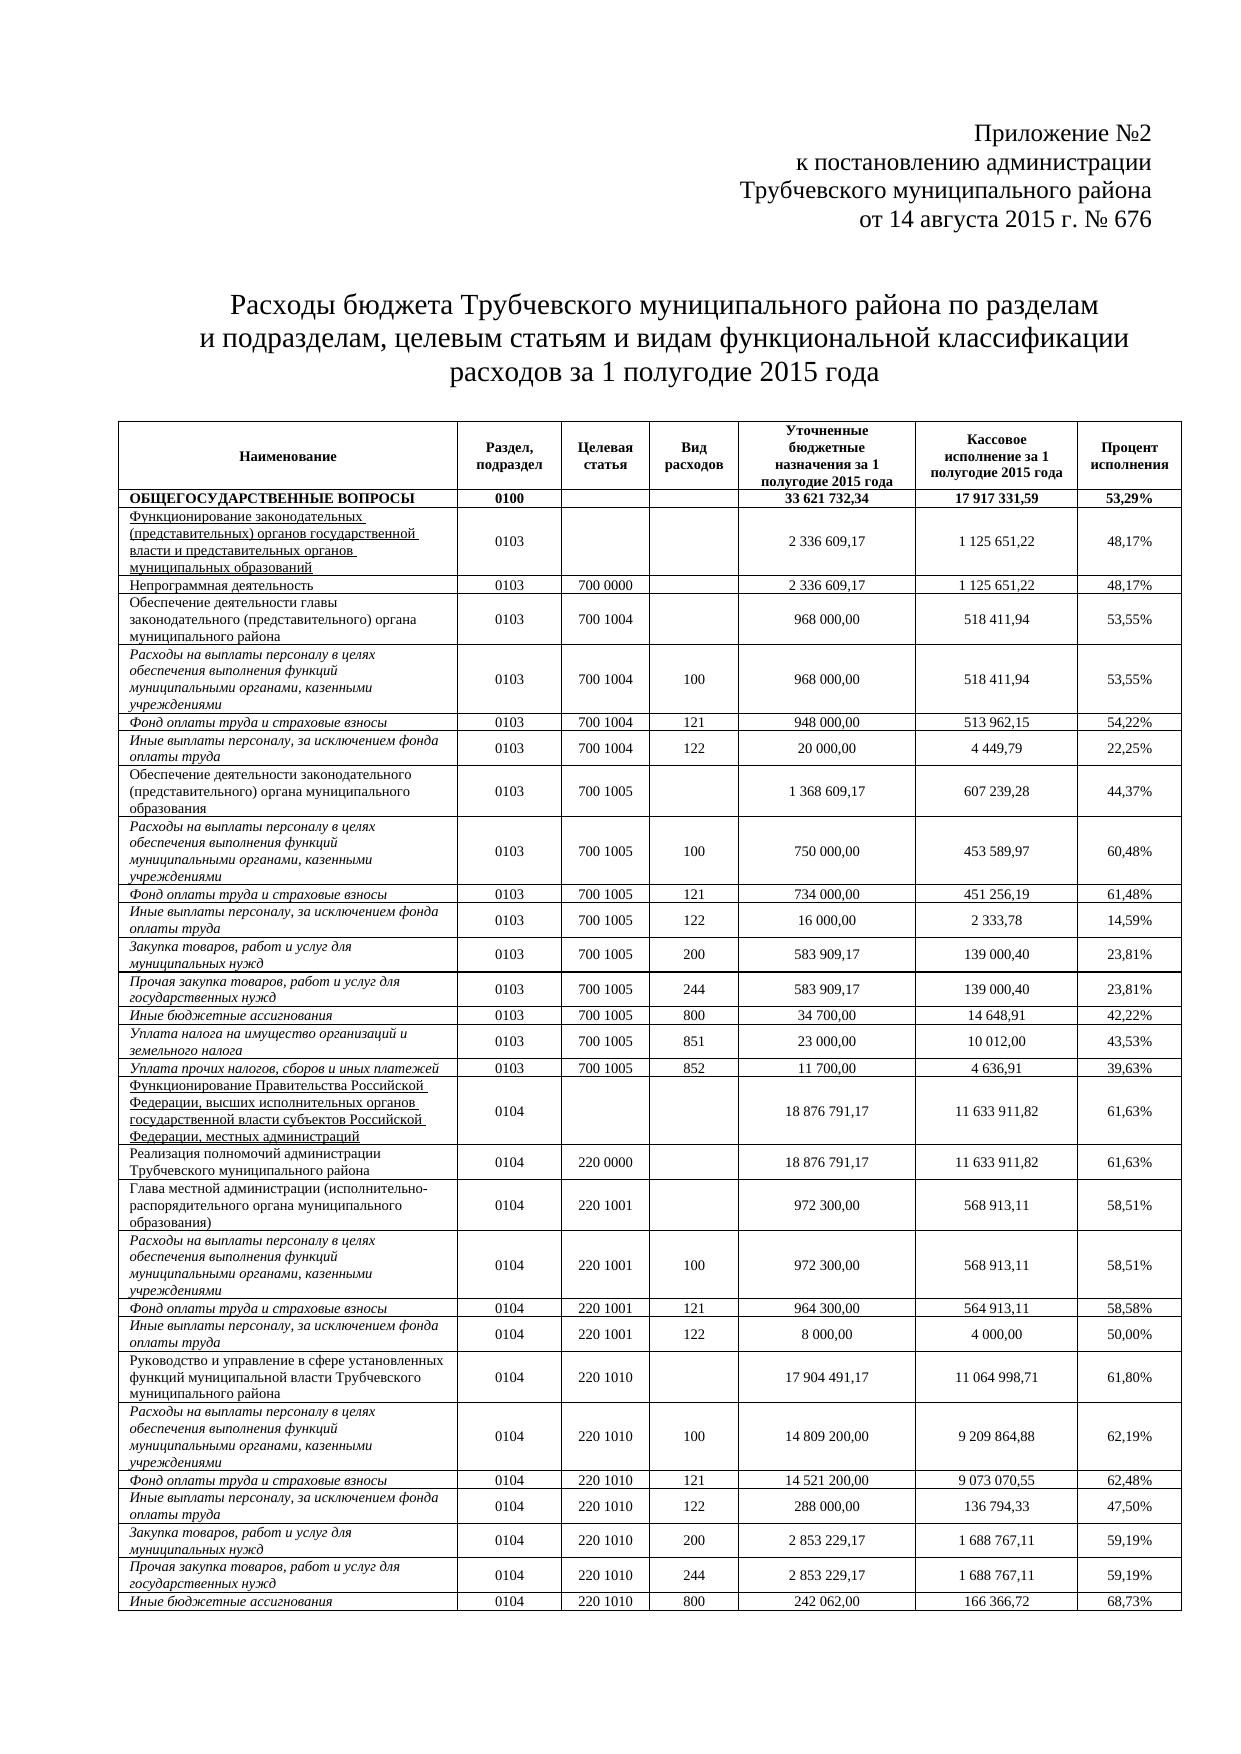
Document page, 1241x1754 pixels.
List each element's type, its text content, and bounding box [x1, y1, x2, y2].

table_cell Функционирование законодательных (представительных) органов государственной власти и представительных органов муниципальных образований [119, 508, 457, 575]
table_cell 220 1001 [562, 1231, 649, 1298]
table_cell 122 [650, 1317, 738, 1351]
text Приложение №2 [177, 118, 1152, 147]
table_cell 0104 [458, 1471, 561, 1488]
table_cell 4 636,91 [916, 1059, 1077, 1076]
table_cell Прочая закупка товаров, работ и услуг для государственных нужд [119, 1558, 457, 1592]
table_cell 47,50% [1078, 1489, 1181, 1523]
table_cell 14 521 200,00 [739, 1471, 915, 1488]
table_cell 61,63% [1078, 1145, 1181, 1179]
table_cell [650, 490, 738, 507]
table_cell Расходы на выплаты персоналу в целях обеспечения выполнения функций муниципальными органами, казенными учреждениями [119, 645, 457, 712]
table_cell 288 000,00 [739, 1489, 915, 1523]
table_cell 0103 [458, 938, 561, 971]
text и подразделам, целевым статьям и видам функциональной классификации расходов за 1 полугодие 2015 года [177, 321, 1152, 388]
table_cell 200 [650, 1524, 738, 1557]
table_cell 43,53% [1078, 1025, 1181, 1058]
text к постановлению администрации [177, 147, 1152, 176]
table_cell [650, 766, 738, 816]
table_cell 244 [650, 1558, 738, 1592]
table_cell Реализация полномочий администрации Трубчевского муниципального района [119, 1145, 457, 1179]
table_cell 1 688 767,11 [916, 1558, 1077, 1592]
table_cell 200 [650, 938, 738, 971]
table_cell 8 000,00 [739, 1317, 915, 1351]
table_cell Иные выплаты персоналу, за исключением фонда оплаты труда [119, 1489, 457, 1523]
table_cell 14 809 200,00 [739, 1403, 915, 1470]
table_cell Фонд оплаты труда и страховые взносы [119, 1471, 457, 1488]
table_cell [650, 576, 738, 593]
table_cell 700 1004 [562, 645, 649, 712]
table_cell 0103 [458, 714, 561, 730]
table_cell 734 000,00 [739, 885, 915, 902]
table_cell 20 000,00 [739, 731, 915, 765]
table_cell 121 [650, 1471, 738, 1488]
table_cell 50,00% [1078, 1317, 1181, 1351]
table_cell 568 913,11 [916, 1231, 1077, 1298]
table_cell 48,17% [1078, 576, 1181, 593]
table_cell 122 [650, 1489, 738, 1523]
table_cell 136 794,33 [916, 1489, 1077, 1523]
table_cell 948 000,00 [739, 714, 915, 730]
table_cell 700 1004 [562, 731, 649, 765]
table_cell 220 1010 [562, 1403, 649, 1470]
table_cell 0104 [458, 1403, 561, 1470]
table_cell 61,80% [1078, 1352, 1181, 1402]
table_cell Иные выплаты персоналу, за исключением фонда оплаты труда [119, 731, 457, 765]
table_cell 42,22% [1078, 1007, 1181, 1024]
table_cell 568 913,11 [916, 1180, 1077, 1230]
table_cell 10 012,00 [916, 1025, 1077, 1058]
table_cell Обеспечение деятельности главы законодательного (представительного) органа муниципального района [119, 594, 457, 644]
table_cell 0104 [458, 1299, 561, 1316]
table_cell Иные выплаты персоналу, за исключением фонда оплаты труда [119, 903, 457, 937]
table_cell 607 239,28 [916, 766, 1077, 816]
table_cell 53,29% [1078, 490, 1181, 507]
table_cell 61,63% [1078, 1077, 1181, 1144]
table_cell 564 913,11 [916, 1299, 1077, 1316]
table_cell 0103 [458, 1025, 561, 1058]
table_cell 121 [650, 714, 738, 730]
table_cell 0104 [458, 1231, 561, 1298]
table_cell 700 1005 [562, 817, 649, 884]
table_cell 53,55% [1078, 594, 1181, 644]
table_cell 0103 [458, 903, 561, 937]
table_cell 750 000,00 [739, 817, 915, 884]
table_cell 100 [650, 645, 738, 712]
table_cell 17 917 331,59 [916, 490, 1077, 507]
table_cell 964 300,00 [739, 1299, 915, 1316]
table_cell 9 073 070,55 [916, 1471, 1077, 1488]
table_cell 9 209 864,88 [916, 1403, 1077, 1470]
text Расходы бюджета Трубчевского муниципального района по разделам [177, 287, 1152, 321]
table_cell 0103 [458, 576, 561, 593]
table_cell 58,51% [1078, 1180, 1181, 1230]
table_cell 139 000,40 [916, 973, 1077, 1006]
table_cell 972 300,00 [739, 1180, 915, 1230]
table_cell 700 1005 [562, 1007, 649, 1024]
table_cell 18 876 791,17 [739, 1077, 915, 1144]
table_cell 0103 [458, 1007, 561, 1024]
table_cell 14 648,91 [916, 1007, 1077, 1024]
table_cell 700 1005 [562, 1059, 649, 1076]
table_header Раздел, подраздел [458, 422, 561, 489]
table_cell 0104 [458, 1524, 561, 1557]
table_cell [562, 1077, 649, 1144]
table_cell 33 621 732,34 [739, 490, 915, 507]
table_cell 2 333,78 [916, 903, 1077, 937]
table_cell 0104 [458, 1180, 561, 1230]
table_cell 700 1004 [562, 714, 649, 730]
table_cell 244 [650, 973, 738, 1006]
table_cell 18 876 791,17 [739, 1145, 915, 1179]
table_cell 0103 [458, 645, 561, 712]
table_cell 11 633 911,82 [916, 1145, 1077, 1179]
text от 14 августа 2015 г. № 676 [177, 204, 1152, 233]
table_cell 0103 [458, 766, 561, 816]
table_cell 59,19% [1078, 1558, 1181, 1592]
table_cell 700 1005 [562, 1025, 649, 1058]
table_cell [650, 594, 738, 644]
table_cell 700 1004 [562, 594, 649, 644]
table_cell 1 125 651,22 [916, 508, 1077, 575]
table_cell 220 1010 [562, 1489, 649, 1523]
table_cell 166 366,72 [916, 1593, 1077, 1609]
table_cell 0103 [458, 1059, 561, 1076]
table_cell 44,37% [1078, 766, 1181, 816]
table_cell 34 700,00 [739, 1007, 915, 1024]
table_cell 1 368 609,17 [739, 766, 915, 816]
table_cell 22,25% [1078, 731, 1181, 765]
table_cell 220 1001 [562, 1180, 649, 1230]
table_cell 0103 [458, 731, 561, 765]
table_cell 100 [650, 1231, 738, 1298]
table_cell 122 [650, 903, 738, 937]
table_cell 17 904 491,17 [739, 1352, 915, 1402]
table_cell 0104 [458, 1593, 561, 1609]
table_cell 700 1005 [562, 766, 649, 816]
table_cell Непрограммная деятельность [119, 576, 457, 593]
table_cell 0104 [458, 1077, 561, 1144]
table_cell 2 853 229,17 [739, 1524, 915, 1557]
table_cell 0103 [458, 973, 561, 1006]
table_cell 1 125 651,22 [916, 576, 1077, 593]
table_header Процент исполнения [1078, 422, 1181, 489]
table_cell 60,48% [1078, 817, 1181, 884]
table_cell 518 411,94 [916, 645, 1077, 712]
table_cell 23,81% [1078, 938, 1181, 971]
table_cell 851 [650, 1025, 738, 1058]
table_cell 513 962,15 [916, 714, 1077, 730]
table_cell Уплата прочих налогов, сборов и иных платежей [119, 1059, 457, 1076]
table_cell ОБЩЕГОСУДАРСТВЕННЫЕ ВОПРОСЫ [119, 490, 457, 507]
table_cell 220 1001 [562, 1299, 649, 1316]
table_cell 968 000,00 [739, 645, 915, 712]
table_cell 0103 [458, 885, 561, 902]
text Трубчевского муниципального района [177, 176, 1152, 204]
table_cell [650, 1077, 738, 1144]
table_cell Закупка товаров, работ и услуг для муниципальных нужд [119, 938, 457, 971]
table_cell Расходы на выплаты персоналу в целях обеспечения выполнения функций муниципальными органами, казенными учреждениями [119, 817, 457, 884]
table_cell 11 700,00 [739, 1059, 915, 1076]
table_cell [562, 490, 649, 507]
table_cell Прочая закупка товаров, работ и услуг для государственных нужд [119, 973, 457, 1006]
table_cell 0103 [458, 594, 561, 644]
table_cell 100 [650, 817, 738, 884]
table_cell 968 000,00 [739, 594, 915, 644]
table_cell 220 1001 [562, 1317, 649, 1351]
table_cell Руководство и управление в сфере установленных функций муниципальной власти Трубчевского муниципального района [119, 1352, 457, 1402]
table_cell 800 [650, 1593, 738, 1609]
table_cell 220 1010 [562, 1558, 649, 1592]
table_cell [650, 1352, 738, 1402]
table_cell 59,19% [1078, 1524, 1181, 1557]
table_cell Фонд оплаты труда и страховые взносы [119, 1299, 457, 1316]
table_cell 121 [650, 1299, 738, 1316]
table_cell 23,81% [1078, 973, 1181, 1006]
table_cell 53,55% [1078, 645, 1181, 712]
table_cell Уплата налога на имущество организаций и земельного налога [119, 1025, 457, 1058]
table_cell Иные выплаты персоналу, за исключением фонда оплаты труда [119, 1317, 457, 1351]
table_cell Обеспечение деятельности законодательного (представительного) органа муниципального образования [119, 766, 457, 816]
table_cell 583 909,17 [739, 973, 915, 1006]
table_cell 58,51% [1078, 1231, 1181, 1298]
table_cell 2 853 229,17 [739, 1558, 915, 1592]
table_cell 220 1010 [562, 1352, 649, 1402]
table_cell 0104 [458, 1489, 561, 1523]
table_cell Фонд оплаты труда и страховые взносы [119, 885, 457, 902]
table_cell 1 688 767,11 [916, 1524, 1077, 1557]
table_cell Иные бюджетные ассигнования [119, 1593, 457, 1609]
table_cell 100 [650, 1403, 738, 1470]
table_cell 139 000,40 [916, 938, 1077, 971]
table_cell 972 300,00 [739, 1231, 915, 1298]
table_cell 2 336 609,17 [739, 576, 915, 593]
table_cell 62,48% [1078, 1471, 1181, 1488]
table_cell 39,63% [1078, 1059, 1181, 1076]
table_cell 800 [650, 1007, 738, 1024]
table_cell 451 256,19 [916, 885, 1077, 902]
table_cell 121 [650, 885, 738, 902]
table_cell 62,19% [1078, 1403, 1181, 1470]
table_cell 58,58% [1078, 1299, 1181, 1316]
table_cell 4 000,00 [916, 1317, 1077, 1351]
table_cell 220 1010 [562, 1524, 649, 1557]
table_header Кассовое исполнение за 1 полугодие 2015 года [916, 422, 1077, 489]
table_cell 23 000,00 [739, 1025, 915, 1058]
table_cell [562, 508, 649, 575]
table_cell 852 [650, 1059, 738, 1076]
table_cell 700 0000 [562, 576, 649, 593]
table_cell 48,17% [1078, 508, 1181, 575]
table_cell 220 1010 [562, 1471, 649, 1488]
table_cell 0104 [458, 1145, 561, 1179]
table_cell 61,48% [1078, 885, 1181, 902]
table_cell 0100 [458, 490, 561, 507]
table_cell 4 449,79 [916, 731, 1077, 765]
table_cell 518 411,94 [916, 594, 1077, 644]
table_cell 0104 [458, 1317, 561, 1351]
table_cell Расходы на выплаты персоналу в целях обеспечения выполнения функций муниципальными органами, казенными учреждениями [119, 1231, 457, 1298]
table_cell 11 064 998,71 [916, 1352, 1077, 1402]
table_header Вид расходов [650, 422, 738, 489]
table_cell Закупка товаров, работ и услуг для муниципальных нужд [119, 1524, 457, 1557]
table_cell 54,22% [1078, 714, 1181, 730]
table_cell Глава местной администрации (исполнительно-распорядительного органа муниципального образования) [119, 1180, 457, 1230]
table_cell Расходы на выплаты персоналу в целях обеспечения выполнения функций муниципальными органами, казенными учреждениями [119, 1403, 457, 1470]
table_cell 453 589,97 [916, 817, 1077, 884]
table_cell [650, 1145, 738, 1179]
table_cell 122 [650, 731, 738, 765]
table_cell 700 1005 [562, 973, 649, 1006]
table_cell 2 336 609,17 [739, 508, 915, 575]
table_cell [650, 1180, 738, 1230]
table_cell 700 1005 [562, 903, 649, 937]
table_cell 16 000,00 [739, 903, 915, 937]
table_cell Фонд оплаты труда и страховые взносы [119, 714, 457, 730]
table_cell 0103 [458, 817, 561, 884]
table_cell 0104 [458, 1558, 561, 1592]
table_header Наименование [119, 422, 457, 489]
table_cell 14,59% [1078, 903, 1181, 937]
table_cell 583 909,17 [739, 938, 915, 971]
table_cell 0104 [458, 1352, 561, 1402]
table_cell 220 1010 [562, 1593, 649, 1609]
table_cell 68,73% [1078, 1593, 1181, 1609]
table_cell Иные бюджетные ассигнования [119, 1007, 457, 1024]
table_header Целевая статья [562, 422, 649, 489]
table_cell 11 633 911,82 [916, 1077, 1077, 1144]
table_cell [650, 508, 738, 575]
table_cell 700 1005 [562, 885, 649, 902]
table_cell 0103 [458, 508, 561, 575]
table_cell 220 0000 [562, 1145, 649, 1179]
table_cell 242 062,00 [739, 1593, 915, 1609]
table_cell 700 1005 [562, 938, 649, 971]
table_cell Функционирование Правительства Российской Федерации, высших исполнительных органов государственной власти субъектов Российской Федерации, местных администраций [119, 1077, 457, 1144]
table_header Уточненные бюджетные назначения за 1 полугодие 2015 года [739, 422, 915, 489]
